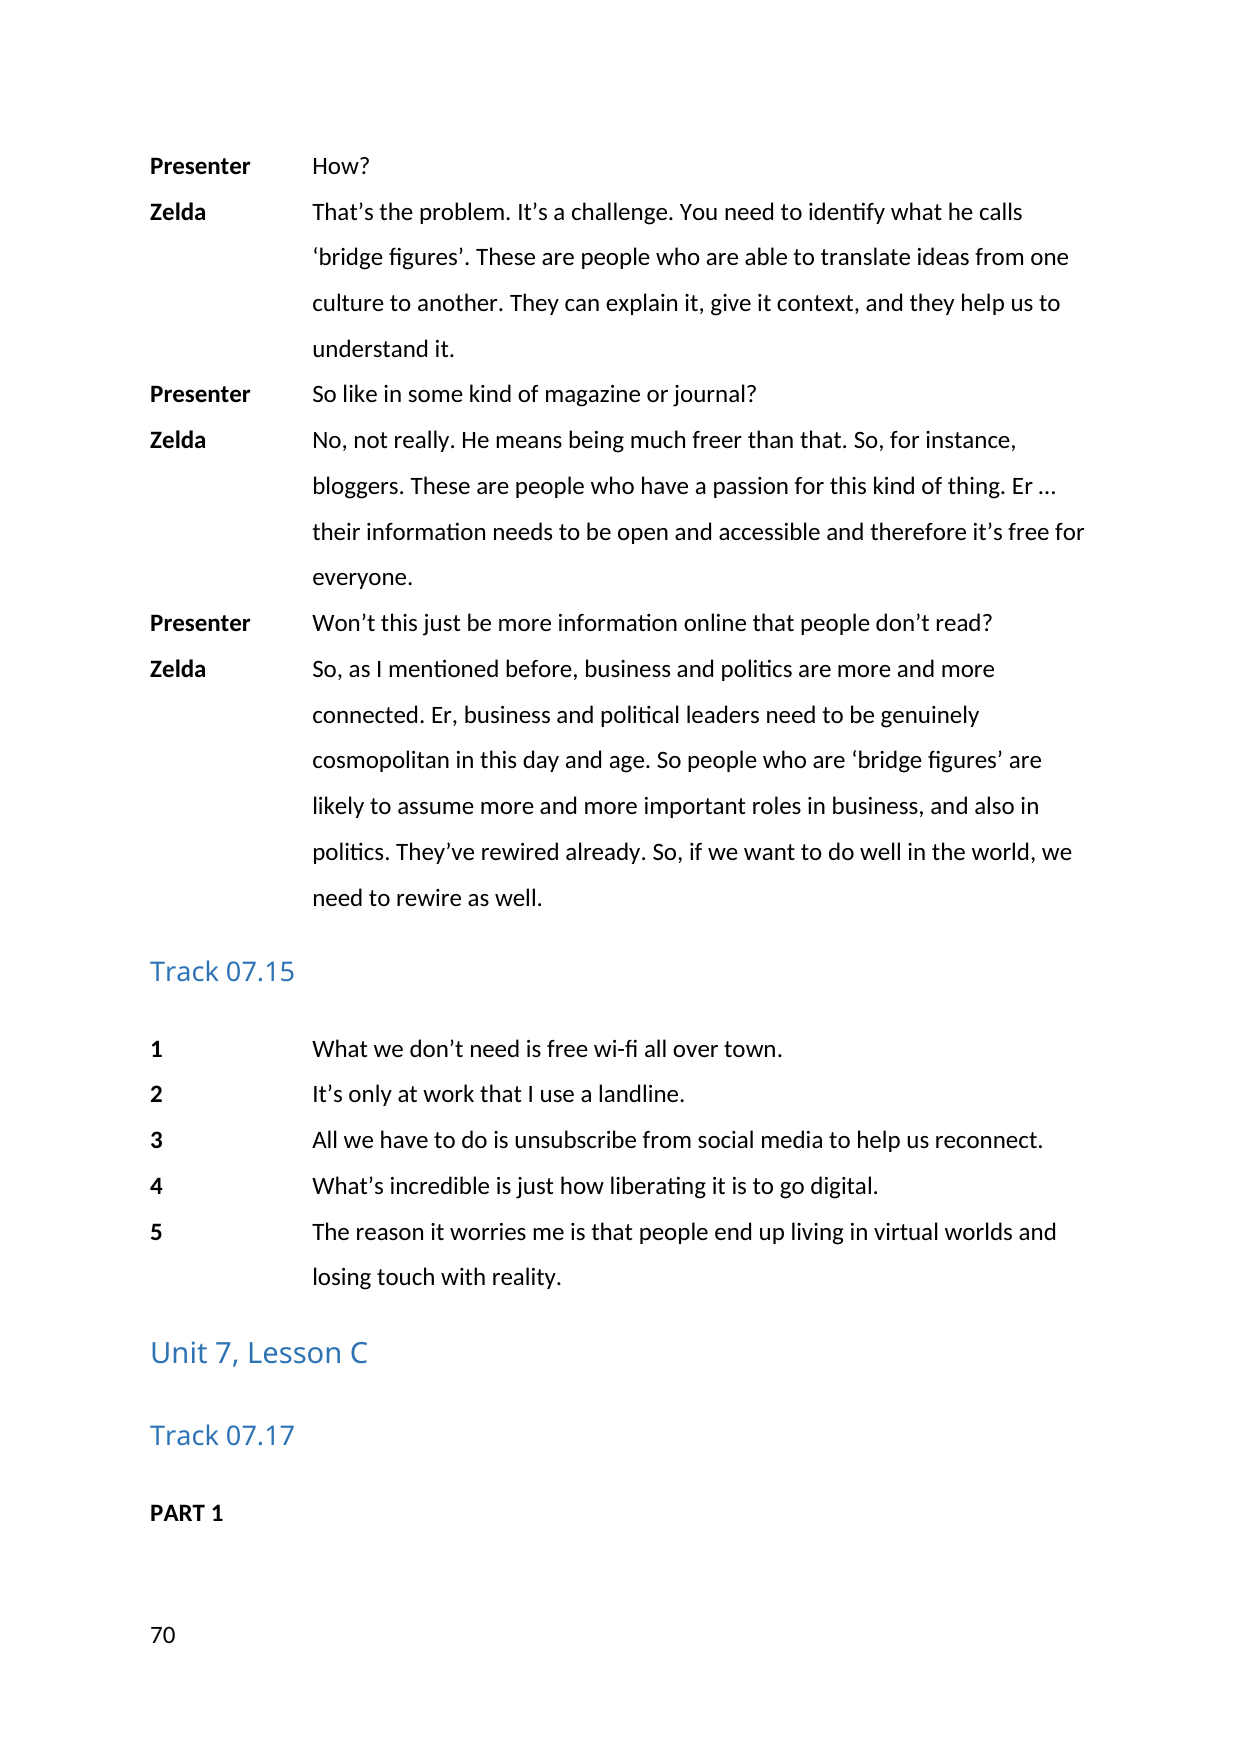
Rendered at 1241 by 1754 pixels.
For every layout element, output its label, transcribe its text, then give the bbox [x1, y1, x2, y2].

subtitle Track 07.15 [150, 952, 1090, 989]
subtitle Track 07.17 [150, 1417, 1090, 1453]
text Presenter Won’t this just be more information online that people don’t read? [150, 607, 1090, 638]
text Presenter How? [150, 150, 1090, 181]
text PART 1 [150, 1497, 1090, 1527]
text 2 It’s only at work that I use a landline. [150, 1078, 1090, 1109]
text Presenter So like in some kind of magazine or journal? [150, 379, 1090, 409]
text 1 What we don’t need is free wi-fi all over town. [150, 1033, 1090, 1063]
text Zelda So, as I mentioned before, business and politics are more and more connected. Er, business and political leaders need to be genuinely cosmopolitan in this day and age. So people who are ‘bridge figures’ are likely to assume more and more important roles in business, and also in politics. They’ve rewired already. So, if we want to do well in the world, we need to rewire as well. [150, 653, 1090, 912]
text 3 All we have to do is unsubscribe from social media to help us reconnect. [150, 1124, 1090, 1155]
text Zelda That’s the problem. It’s a challenge. You need to identify what he calls ‘bridge figures’. These are people who are able to translate ideas from one culture to another. They can explain it, give it context, and they help us to understand it. [150, 196, 1090, 363]
text 4 What’s incredible is just how liberating it is to go digital. [150, 1170, 1090, 1200]
subtitle Unit 7, Lesson C [150, 1332, 1090, 1372]
text Zelda No, not really. He means being much freer than that. So, for instance, bloggers. These are people who have a passion for this kind of thing. Er … their information needs to be open and accessible and therefore it’s free for everyone. [150, 424, 1090, 592]
text 5 The reason it worries me is that people end up living in virtual worlds and losing touch with reality. [150, 1216, 1090, 1292]
